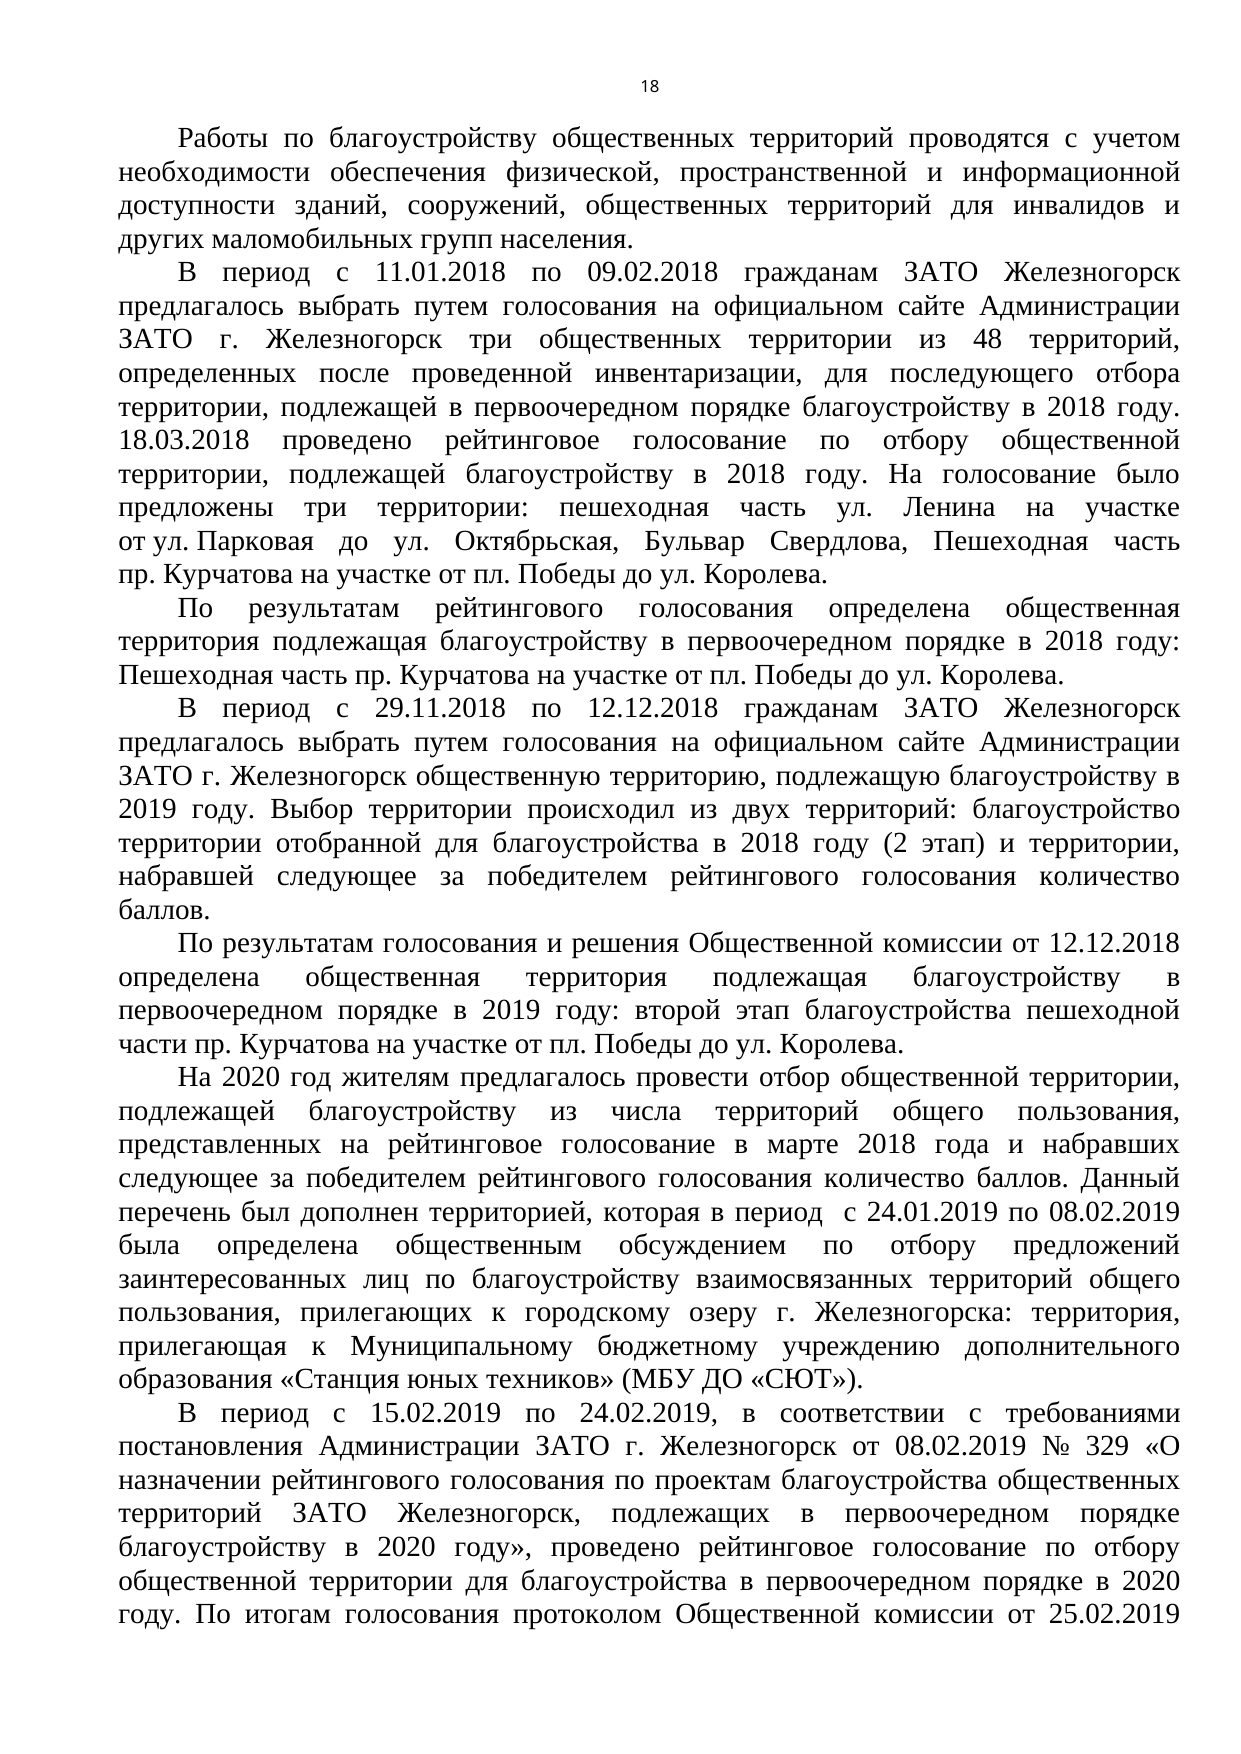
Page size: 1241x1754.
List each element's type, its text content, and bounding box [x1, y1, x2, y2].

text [118, 1395, 1181, 1630]
text На 2020 год жителям предлагалось провести отбор общественной территории, подлежащей благоустройству из числа территорий общего пользования, представленных на рейтинговое голосование в марте 2018 года и набравших следующее за победителем рейтингового голосования количество баллов. Данный перечень был дополнен территорией, которая в период с 24.01.2019 по 08.02.2019 была определена общественным обсуждением по отбору предложений заинтересованных лиц по благоустройству взаимосвязанных территорий общего пользования, прилегающих к городскому озеру г. Железногорска: территория, прилегающая к Муниципальному бюджетному учреждению дополнительного образования «Станция юных техников» (МБУ ДО «СЮТ»). [118, 1059, 1181, 1395]
text В период с 29.11.2018 по 12.12.2018 гражданам ЗАТО Железногорск предлагалось выбрать путем голосования на официальном сайте Администрации ЗАТО г. Железногорск общественную территорию, подлежащую благоустройству в 2019 году. Выбор территории происходил из двух территорий: благоустройство территории отобранной для благоустройства в 2018 году (2 этап) и территории, набравшей следующее за победителем рейтингового голосования количество баллов. [118, 691, 1181, 925]
text Работы по благоустройству общественных территорий проводятся с учетом необходимости обеспечения физической, пространственной и информационной доступности зданий, сооружений, общественных территорий для инвалидов и других маломобильных групп населения. [118, 120, 1181, 254]
text В период с 11.01.2018 по 09.02.2018 гражданам ЗАТО Железногорск предлагалось выбрать путем голосования на официальном сайте Администрации ЗАТО г. Железногорск три общественных территории из 48 территорий, определенных после проведенной инвентаризации, для последующего отбора территории, подлежащей в первоочередном порядке благоустройству в 2018 году. 18.03.2018 проведено рейтинговое голосование по отбору общественной территории, подлежащей благоустройству в 2018 году. На голосование было предложены три территории: пешеходная часть ул. Ленина на участке от ул. Парковая до ул. Октябрьская, Бульвар Свердлова, Пешеходная часть пр. Курчатова на участке от пл. Победы до ул. Королева. [118, 254, 1181, 590]
text По результатам рейтингового голосования определена общественная территория подлежащая благоустройству в первоочередном порядке в 2018 году: Пешеходная часть пр. Курчатова на участке от пл. Победы до ул. Королева. [118, 590, 1181, 691]
text По результатам голосования и решения Общественной комиссии от 12.12.2018 определена общественная территория подлежащая благоустройству в первоочередном порядке в 2019 году: второй этап благоустройства пешеходной части пр. Курчатова на участке от пл. Победы до ул. Королева. [118, 925, 1181, 1059]
